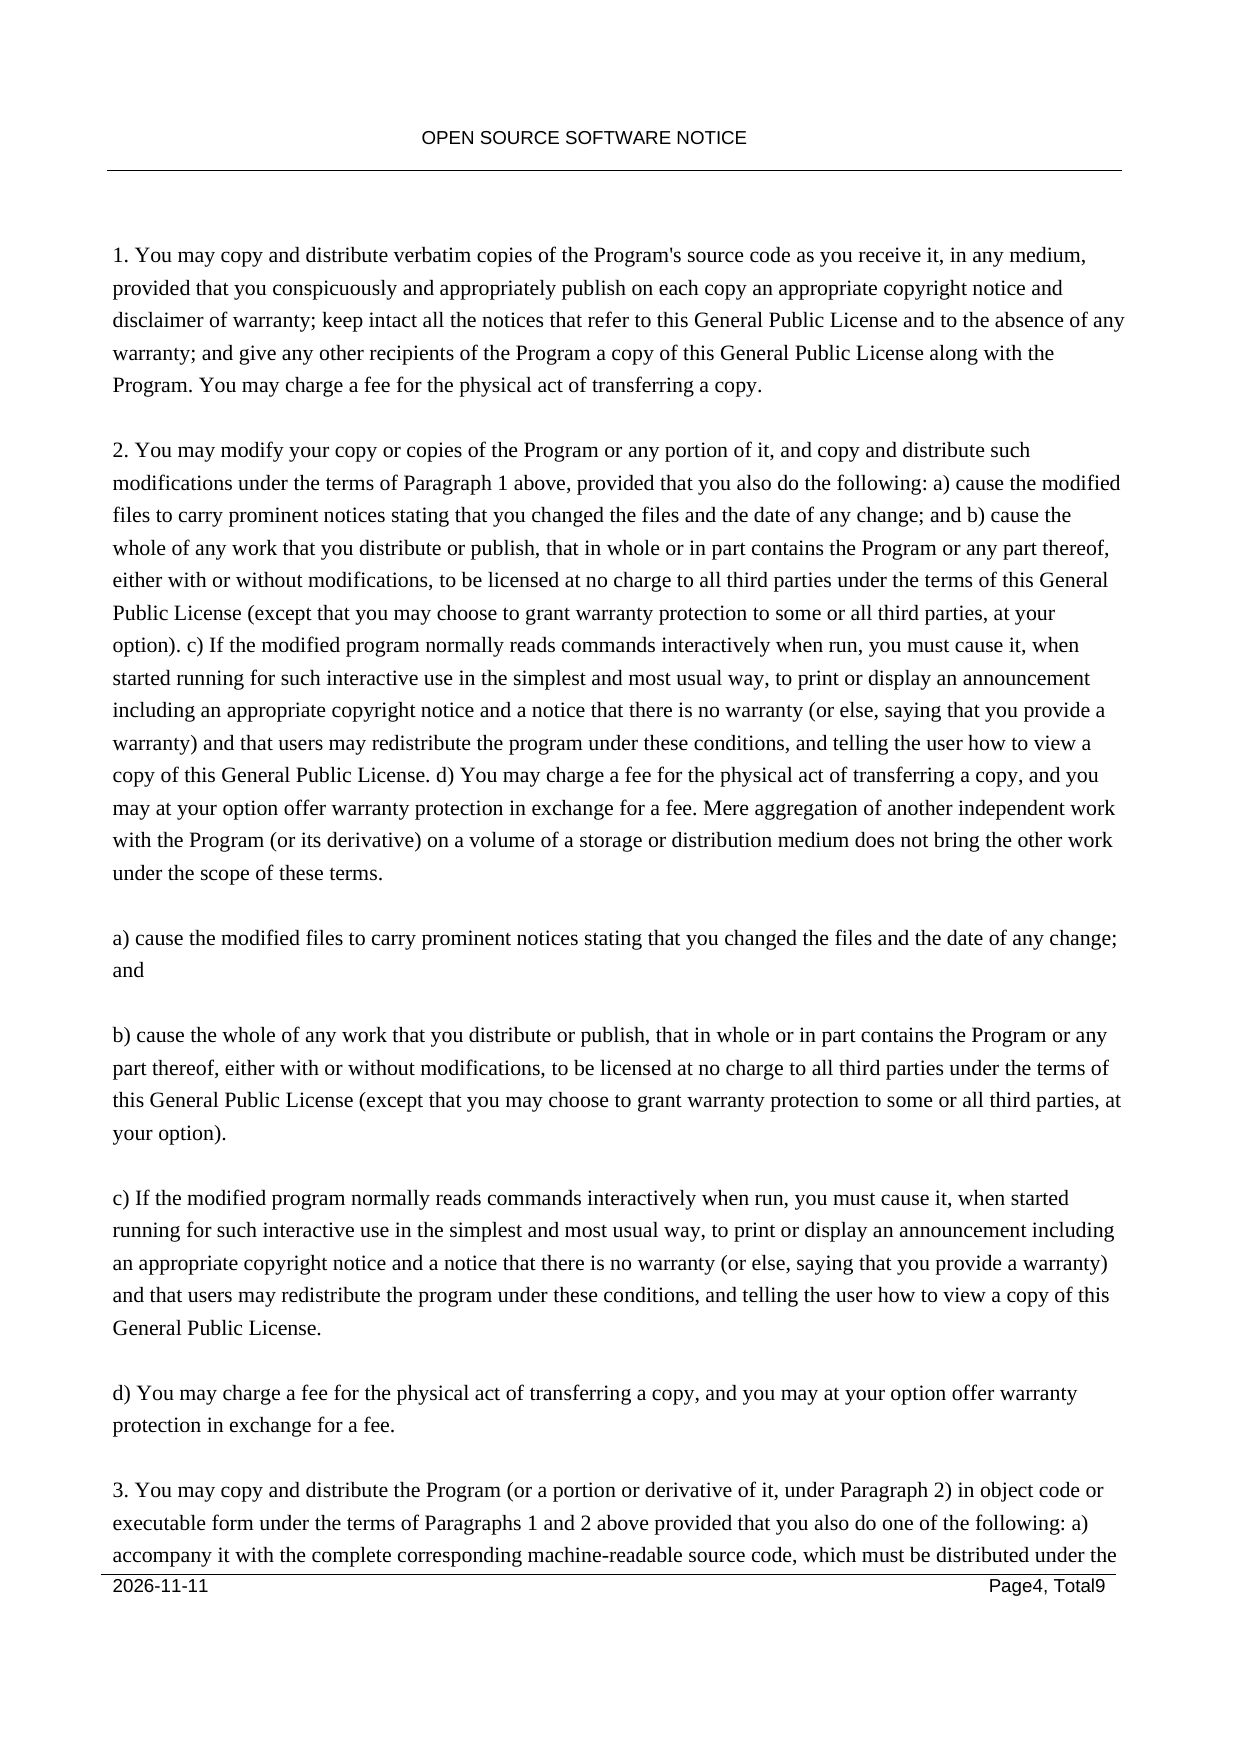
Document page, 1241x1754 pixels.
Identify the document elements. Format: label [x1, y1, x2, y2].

text [112, 206, 1128, 1571]
